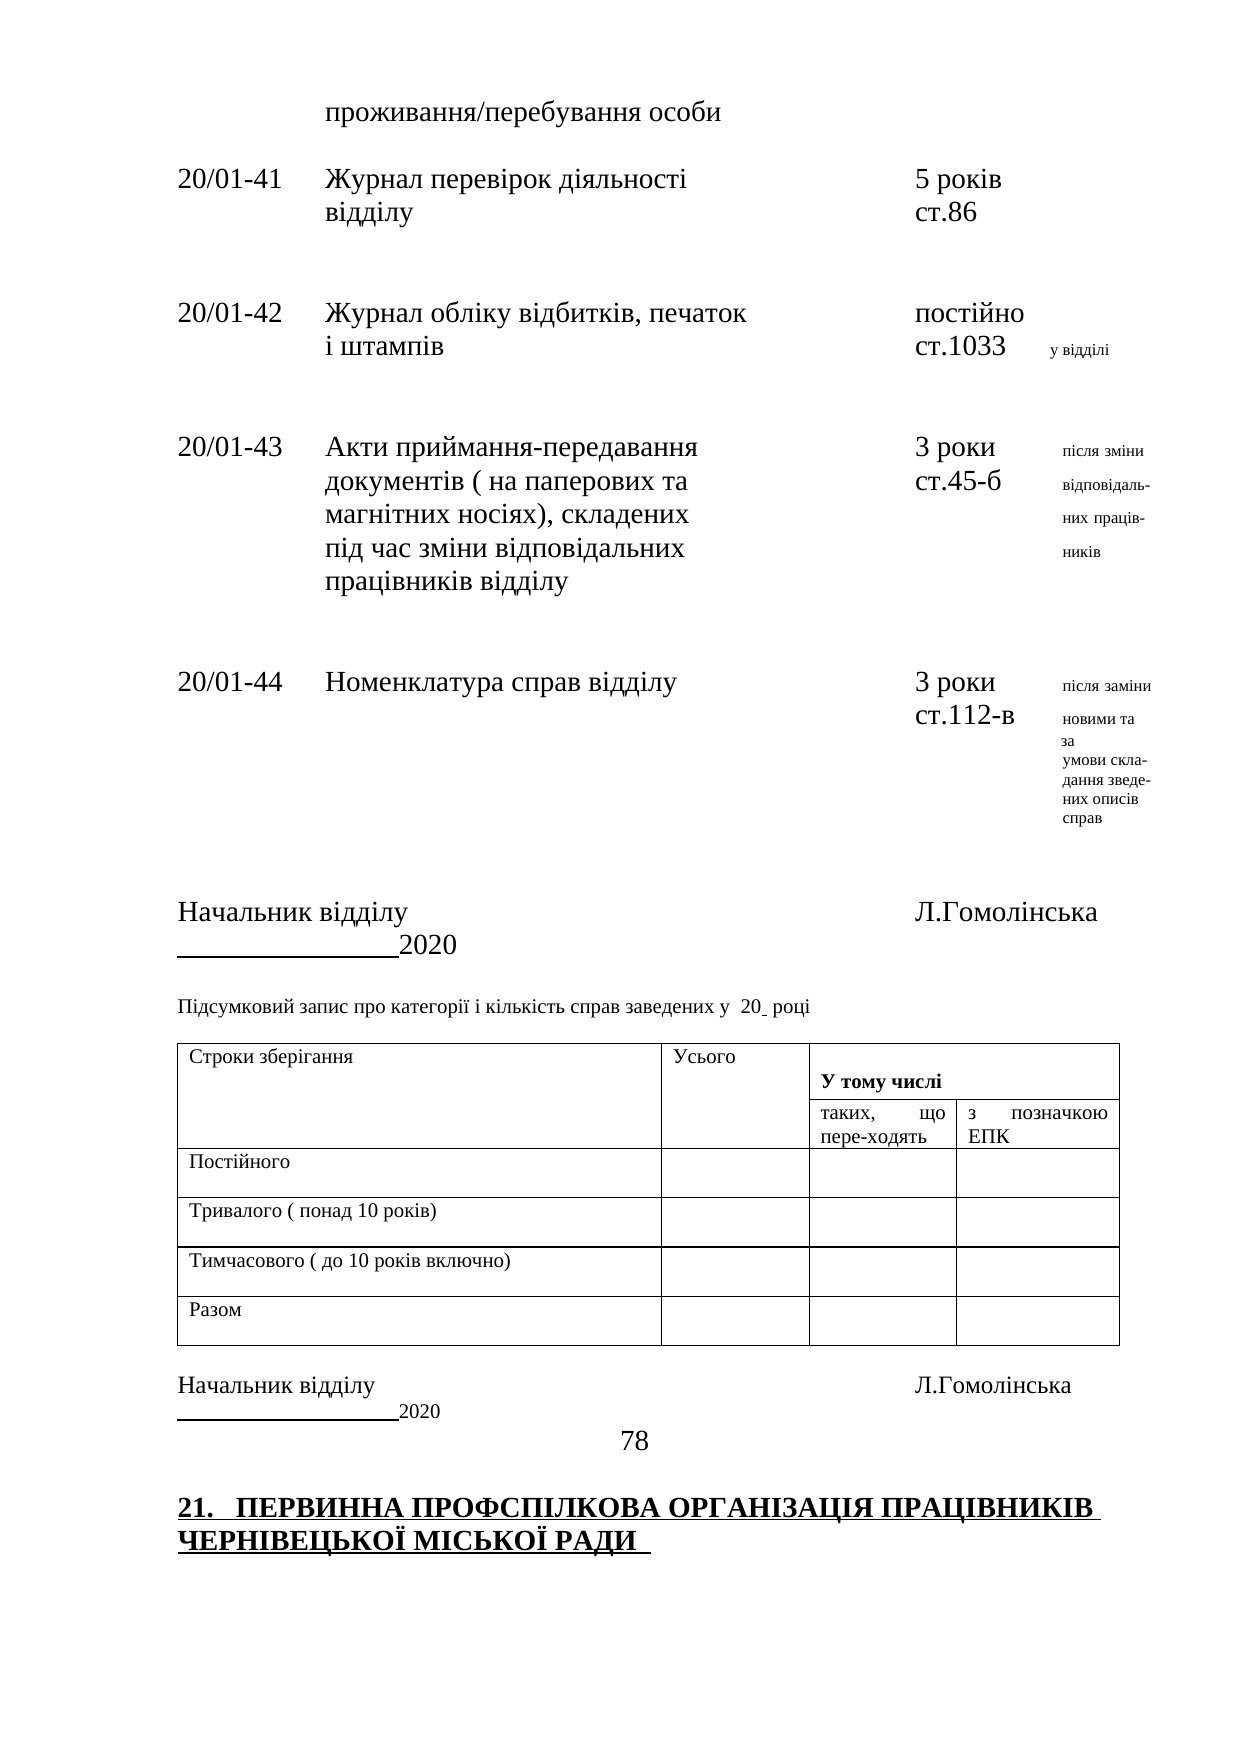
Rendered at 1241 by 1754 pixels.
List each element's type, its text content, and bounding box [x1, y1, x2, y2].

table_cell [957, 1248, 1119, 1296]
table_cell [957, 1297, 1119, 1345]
text 78 [177, 1423, 1152, 1456]
text працівників відділу [177, 563, 1152, 597]
text ЧЕРНІВЕЦЬКОЇ МІСЬКОЇ РАДИ [177, 1523, 1152, 1557]
text магнітних носіях), складених них праців- [177, 496, 1152, 530]
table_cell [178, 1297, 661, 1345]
text умови скла- [177, 750, 1152, 769]
text 2020 [177, 927, 1152, 961]
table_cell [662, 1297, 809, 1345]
text них описів [177, 788, 1152, 808]
text 20/01-43 Акти приймання-передавання 3 роки після зміни [177, 429, 1152, 463]
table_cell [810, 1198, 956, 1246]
text справ [177, 808, 1152, 827]
text за [177, 731, 1152, 750]
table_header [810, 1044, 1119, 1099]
text Підсумковий запис про категорії і кількість справ заведених у 20 році [177, 994, 1152, 1018]
text 21. ПЕРВИННА ПРОФСПІЛКОВА ОРГАНІЗАЦІЯ ПРАЦІВНИКІВ [177, 1490, 1152, 1523]
text 2020 [177, 1399, 1152, 1423]
text Начальник відділу Л.Гомолінська [177, 894, 1152, 927]
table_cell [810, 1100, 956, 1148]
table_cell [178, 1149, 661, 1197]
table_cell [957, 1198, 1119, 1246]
text документів ( на паперових та ст.45-б відповідаль- [177, 463, 1152, 496]
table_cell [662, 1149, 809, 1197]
text дання зведе- [177, 769, 1152, 788]
text під час зміни відповідальних ників [177, 530, 1152, 563]
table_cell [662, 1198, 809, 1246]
text 20/01-41 Журнал перевірок діяльності 5 років [177, 161, 1152, 194]
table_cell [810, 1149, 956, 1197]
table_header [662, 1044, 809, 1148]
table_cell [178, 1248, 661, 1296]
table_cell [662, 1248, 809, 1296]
text і штампів ст.1033 у відділі [177, 328, 1152, 362]
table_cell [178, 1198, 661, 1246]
text проживання/перебування особи [177, 94, 1152, 127]
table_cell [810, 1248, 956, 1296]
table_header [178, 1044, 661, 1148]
text ст.112-в новими та [177, 697, 1152, 731]
text Начальник відділу Л.Гомолінська [177, 1370, 1152, 1399]
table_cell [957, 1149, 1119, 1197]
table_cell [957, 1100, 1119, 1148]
text 20/01-42 Журнал обліку відбитків, печаток постійно [177, 295, 1069, 328]
text відділу ст.86 [177, 194, 1152, 228]
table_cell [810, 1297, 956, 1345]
text 20/01-44 Номенклатура справ відділу 3 роки після заміни [177, 664, 1152, 697]
